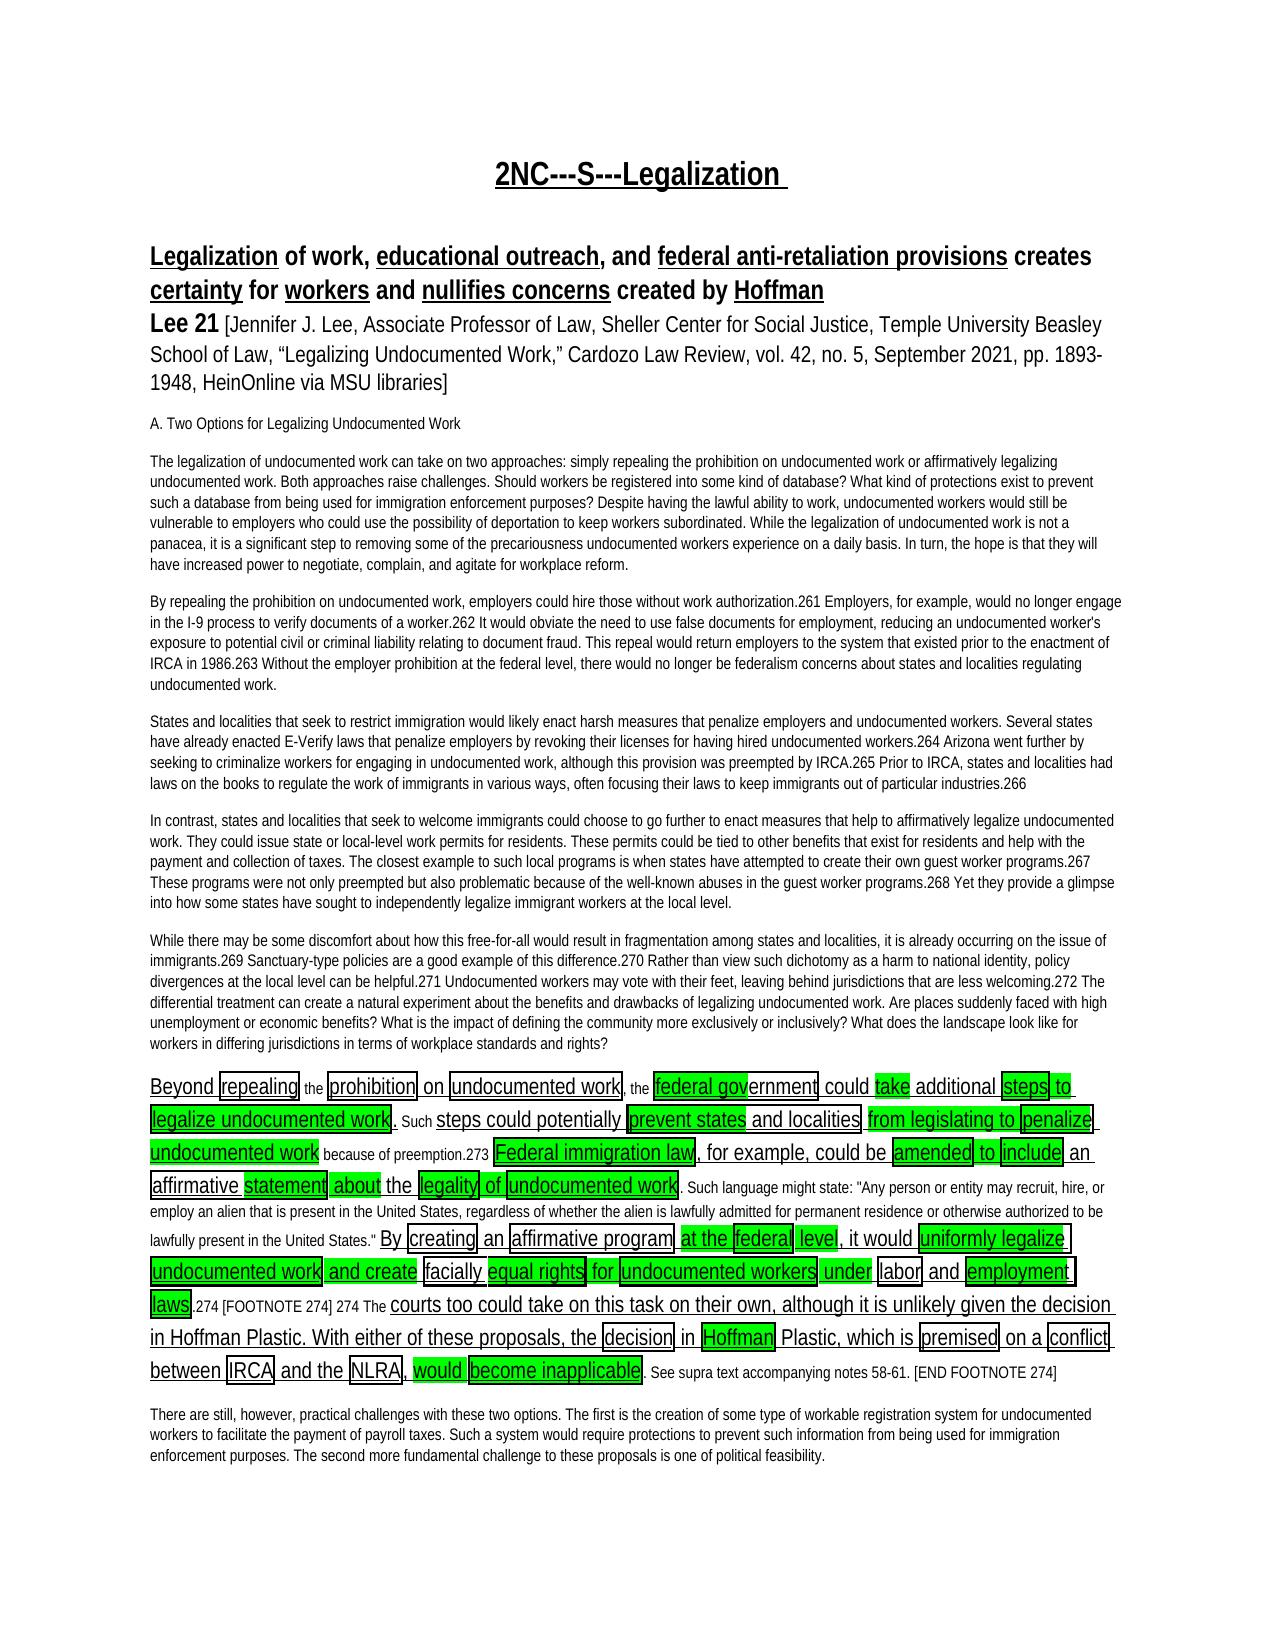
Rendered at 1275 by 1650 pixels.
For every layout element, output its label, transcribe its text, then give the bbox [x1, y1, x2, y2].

text While there may be some discomfort about how this free-for-all would result in fragmentation among states and localities, it is already occurring on the issue of immigrants.269 Sanctuary-type policies are a good example of this difference.270 Rather than view such dichotomy as a harm to national identity, policy divergences at the local level can be helpful.271 Undocumented workers may vote with their feet, leaving behind jurisdictions that are less welcoming.272 The differential treatment can create a natural experiment about the benefits and drawbacks of legalizing undocumented work. Are places suddenly faced with high unemployment or economic benefits? What is the impact of defining the community more exclusively or inclusively? What does the landscape look like for workers in differing jurisdictions in terms of workplace standards and rights? [150, 931, 1125, 1053]
text In contrast, states and localities that seek to welcome immigrants could choose to go further to enact measures that help to affirmatively legalize undocumented work. They could issue state or local-level work permits for residents. These permits could be tied to other benefits that exist for residents and help with the payment and collection of taxes. The closest example to such local programs is when states have attempted to create their own guest worker programs.267 These programs were not only preempted but also problematic because of the well-known abuses in the guest worker programs.268 Yet they provide a glimpse into how some states have sought to independently legalize immigrant workers at the local level. [150, 811, 1125, 912]
text Lee 21 [Jennifer J. Lee, Associate Professor of Law, Sheller Center for Social Justice, Temple University Beasley School of Law, “Legalizing Undocumented Work,” Cardozo Law Review, vol. 42, no. 5, September 2021, pp. 1893-1948, HeinOnline via MSU libraries] [150, 307, 1125, 395]
text There are still, however, practical challenges with these two options. The first is the creation of some type of workable registration system for undocumented workers to facilitate the payment of payroll taxes. Such a system would require protections to prevent such information from being used for immigration enforcement purposes. The second more fundamental challenge to these proposals is one of political feasibility. [150, 1404, 1125, 1465]
text States and localities that seek to restrict immigration would likely enact harsh measures that penalize employers and undocumented workers. Several states have already enacted E-Verify laws that penalize employers by revoking their licenses for having hired undocumented workers.264 Arizona went further by seeking to criminalize workers for engaging in undocumented work, although this provision was preempted by IRCA.265 Prior to IRCA, states and localities had laws on the books to regulate the work of immigrants in various ways, often focusing their laws to keep immigrants out of particular industries.266 [150, 712, 1125, 793]
text Beyond repealing the prohibition on undocumented work, the federal government could take additional steps to legalize undocumented work. Such steps could potentially prevent states and localities from legislating to penalize undocumented work because of preemption.273 Federal immigration law, for example, could be amended to include an affirmative statement about the legality of undocumented work. Such language might state: "Any person or entity may recruit, hire, or employ an alien that is present in the United States, regardless of whether the alien is lawfully admitted for permanent residence or otherwise authorized to be lawfully present in the United States." By creating an affirmative program at the federal level, it would uniformly legalize undocumented work and create facially equal rights for undocumented workers under labor and employment laws.274 [FOOTNOTE 274] 274 The courts too could take on this task on their own, although it is unlikely given the decision in Hoffman Plastic. With either of these proposals, the decision in Hoffman Plastic, which is premised on a conflict between IRCA and the NLRA, would become inapplicable. See supra text accompanying notes 58-61. [END FOOTNOTE 274] [150, 1071, 1125, 1385]
subtitle Legalization of work, educational outreach, and federal anti-retaliation provisions creates certainty for workers and nullifies concerns created by Hoffman [150, 241, 1125, 305]
text The legalization of undocumented work can take on two approaches: simply repealing the prohibition on undocumented work or affirmatively legalizing undocumented work. Both approaches raise challenges. Should workers be registered into some kind of database? What kind of protections exist to prevent such a database from being used for immigration enforcement purposes? Despite having the lawful ability to work, undocumented workers would still be vulnerable to employers who could use the possibility of deportation to keep workers subordinated. While the legalization of undocumented work is not a panacea, it is a significant step to removing some of the precariousness undocumented workers experience on a daily basis. In turn, the hope is that they will have increased power to negotiate, complain, and agitate for workplace reform. [150, 451, 1125, 574]
subtitle 2NC---S---Legalization [150, 154, 1125, 192]
text By repealing the prohibition on undocumented work, employers could hire those without work authorization.261 Employers, for example, would no longer engage in the I-9 process to verify documents of a worker.262 It would obviate the need to use false documents for employment, reducing an undocumented worker's exposure to potential civil or criminal liability relating to document fraud. This repeal would return employers to the system that existed prior to the enactment of IRCA in 1986.263 Without the employer prohibition at the federal level, there would no longer be federalism concerns about states and localities regulating undocumented work. [150, 592, 1125, 693]
text A. Two Options for Legalizing Undocumented Work [150, 414, 1125, 433]
